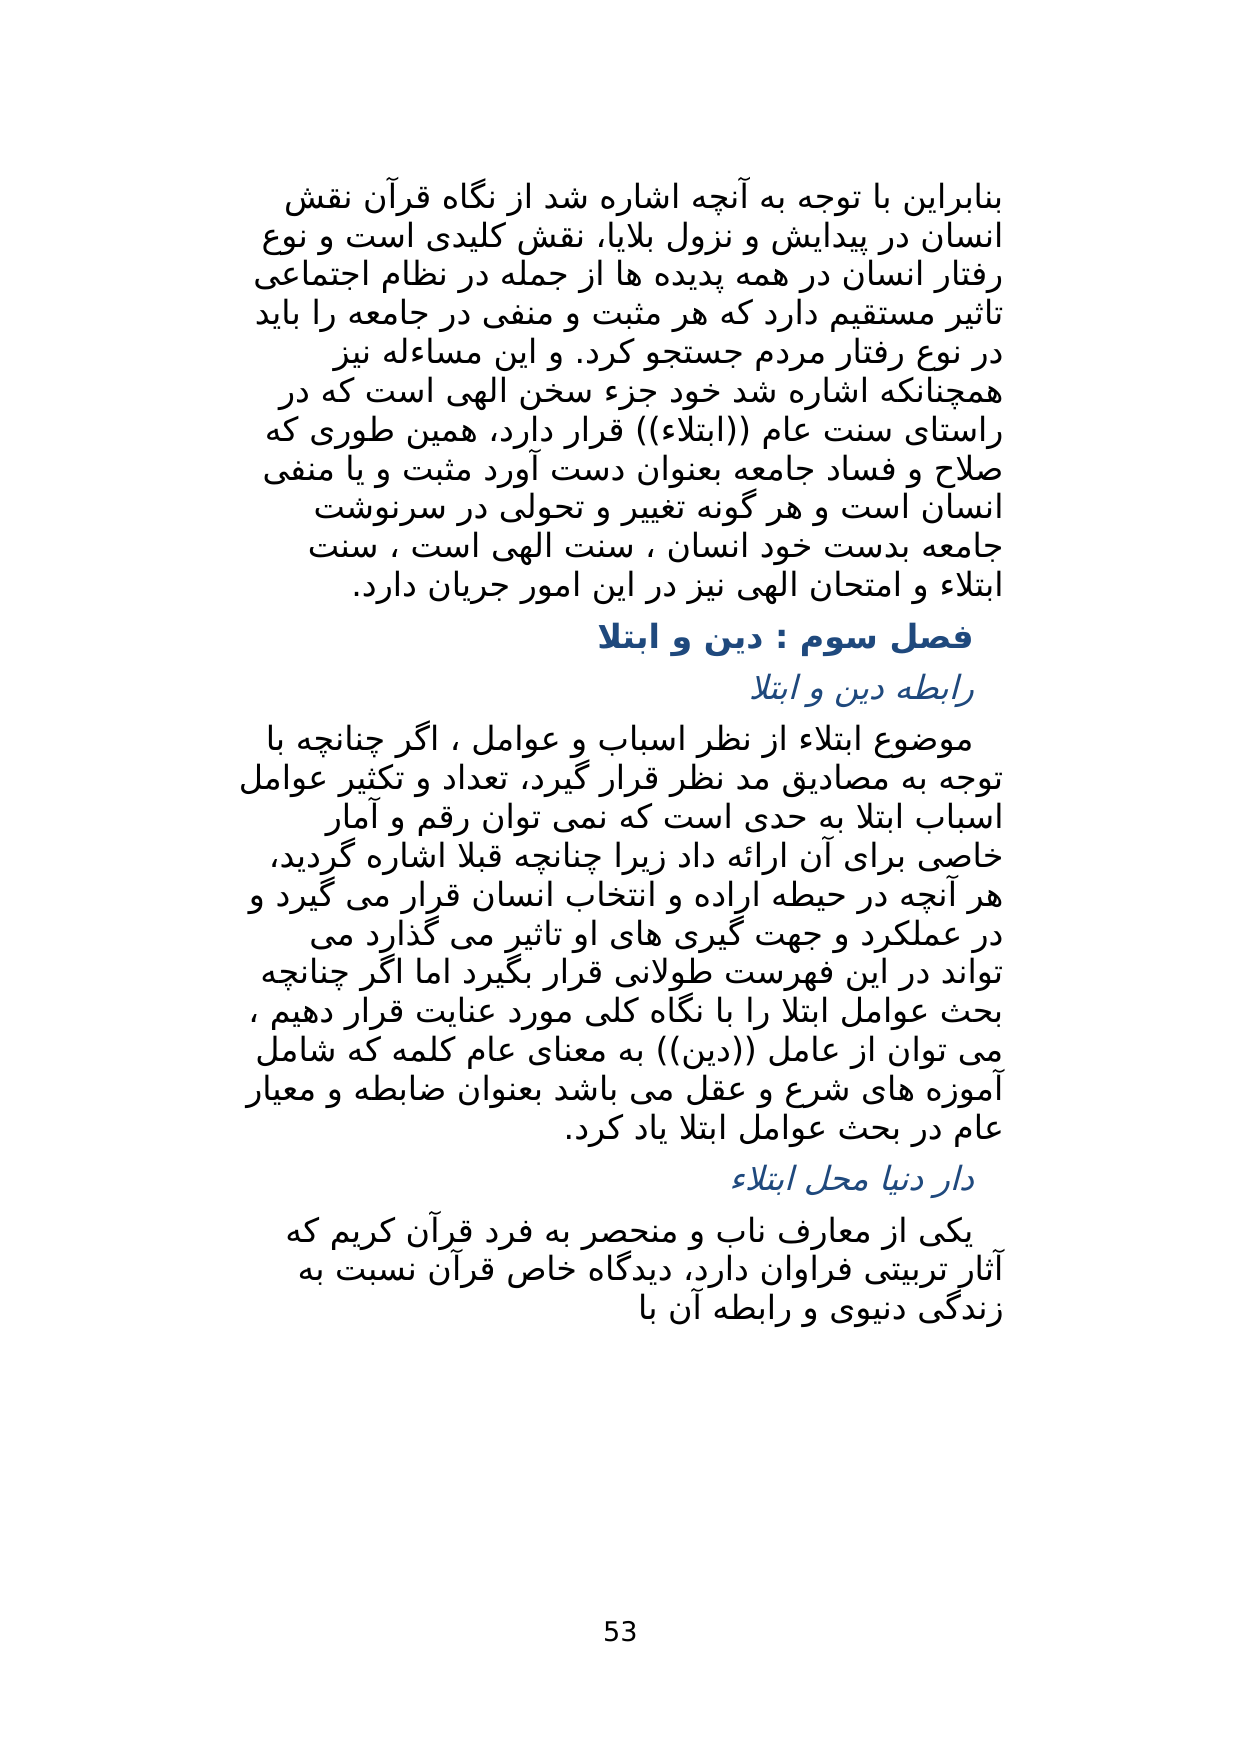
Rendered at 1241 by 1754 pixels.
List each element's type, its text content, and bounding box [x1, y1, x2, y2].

subtitle دار دنيا محل ابتلاء [236, 1160, 1004, 1198]
subtitle رابطه دين و ابتلا [236, 668, 1004, 707]
text بنابراين با توجه به آنچه اشاره شد از نگاه قرآن نقش انسان در پيدايش و نزول بلايا، نقش كليدى است و نوع رفتار انسان در همه پديده ها از جمله در نظام اجتماعى تاثير مستقيم دارد كه هر مثبت و منفى در جامعه را بايد در نوع رفتار مردم جستجو كرد. و اين مساءله نيز همچنانكه اشاره شد خود جزء سخن الهى است كه در راستاى سنت عام ((ابتلاء)) قرار دارد، همين طورى كه صلاح و فساد جامعه بعنوان دست آورد مثبت و يا منفى انسان است و هر گونه تغيير و تحولى در سرنوشت جامعه بدست خود انسان ، سنت الهى است ، سنت ابتلاء و امتحان الهى نيز در اين امور جريان دارد. [236, 177, 1004, 604]
subtitle فصل سوم : دين و ابتلا [236, 617, 1004, 656]
text موضوع ابتلاء از نظر اسباب و عوامل ، اگر چنانچه با توجه به مصاديق مد نظر قرار گيرد، تعداد و تكثير عوامل اسباب ابتلا به حدى است كه نمى توان رقم و آمار خاصى براى آن ارائه داد زيرا چنانچه قبلا اشاره گرديد، هر آنچه در حيطه اراده و انتخاب انسان قرار مى گيرد و در عملكرد و جهت گيرى هاى او تاثير مى گذارد مى تواند در اين فهرست طولانى قرار بگيرد اما اگر چنانچه بحث عوامل ابتلا را با نگاه كلى مورد عنايت قرار دهيم ، مى توان از عامل ((دين)) به معناى عام كلمه كه شامل آموزه هاى شرع و عقل مى باشد بعنوان ضابطه و معيار عام در بحث عوامل ابتلا ياد كرد. [236, 720, 1004, 1147]
text يكى از معارف ناب و منحصر به فرد قرآن كريم كه آثار تربيتى فراوان دارد، ديدگاه خاص قرآن نسبت به زندگى دنيوى و رابطه آن با [236, 1211, 1004, 1328]
